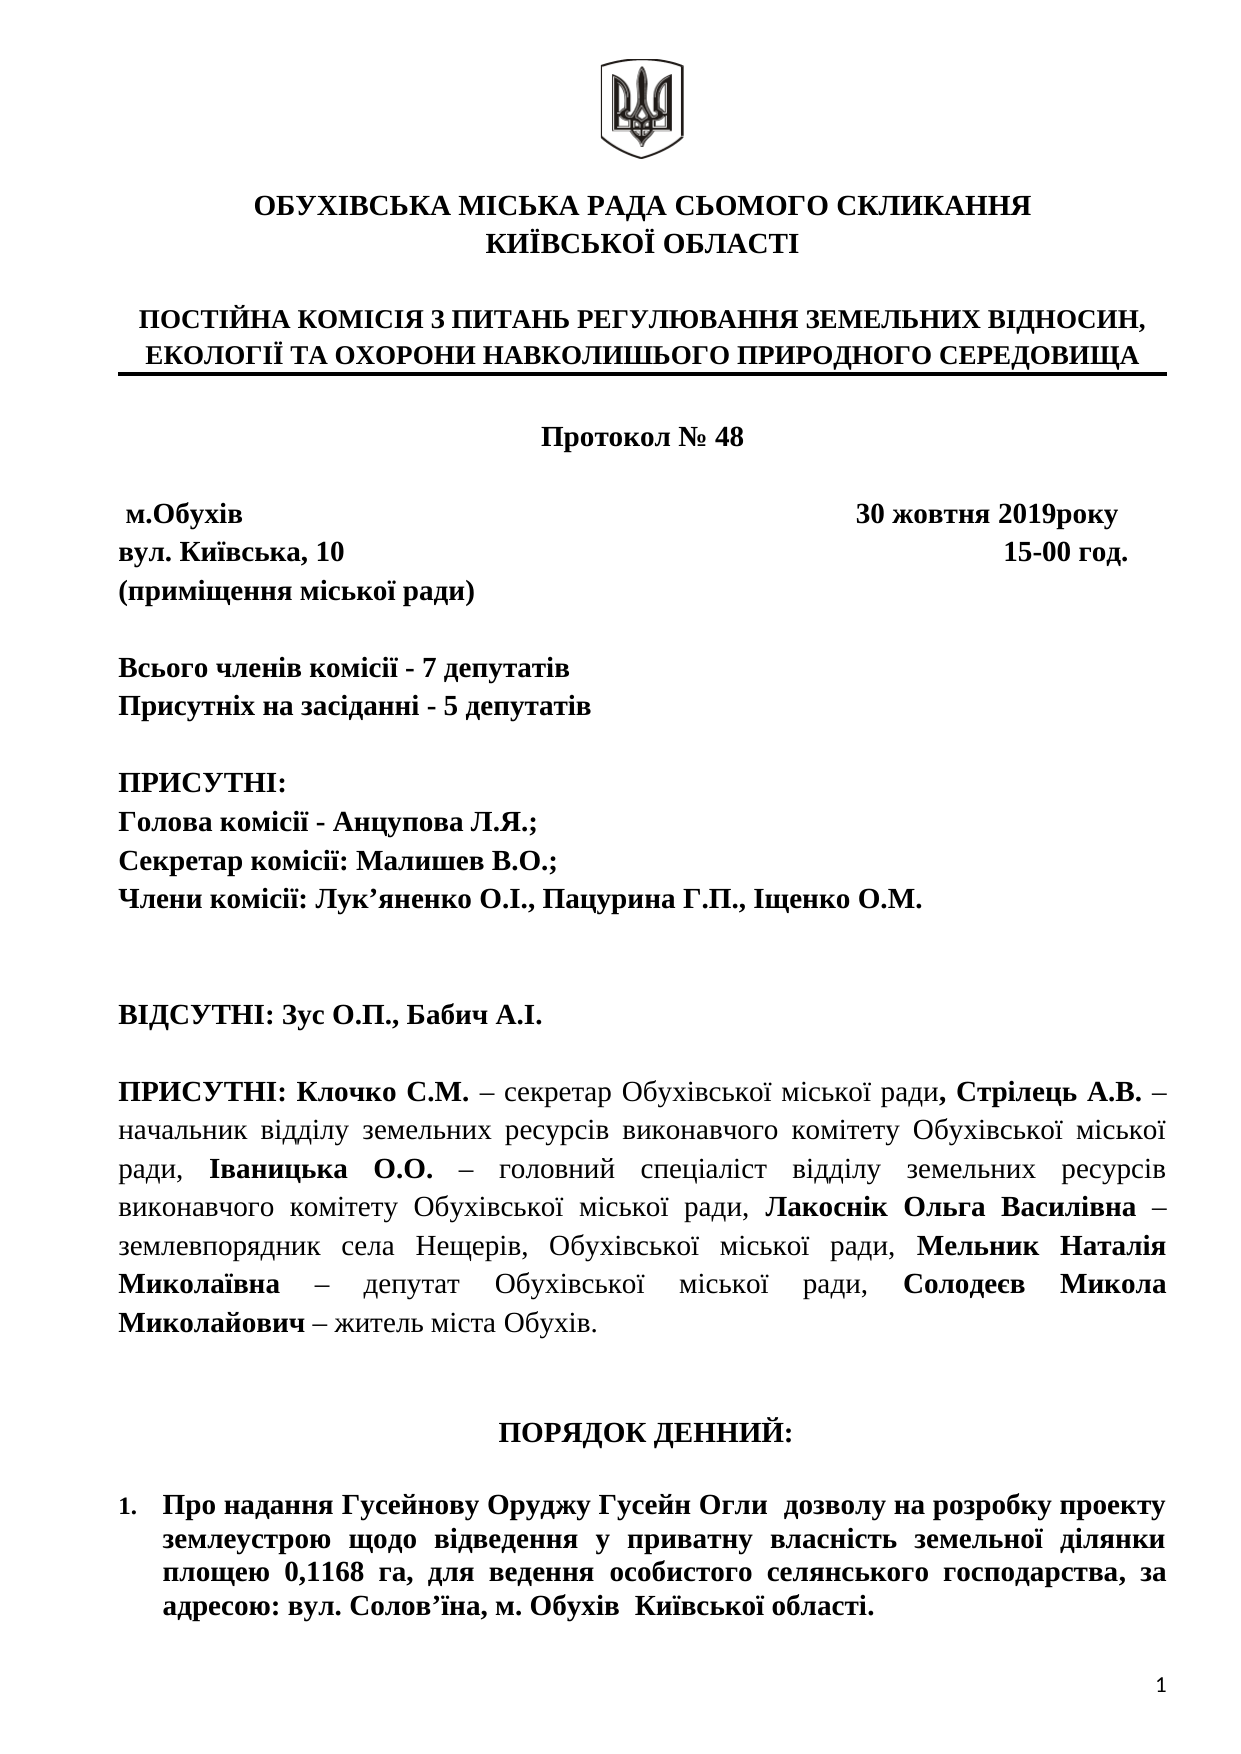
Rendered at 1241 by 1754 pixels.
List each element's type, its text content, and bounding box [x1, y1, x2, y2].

text ВІДСУТНІ: Зус О.П., Бабич А.І. [118, 997, 1167, 1030]
text Голова комісії - Анцупова Л.Я.; [118, 804, 1167, 838]
text Члени комісії: Лук’яненко О.І., Пацурина Г.П., Іщенко О.М. [118, 881, 1167, 915]
text ПОСТІЙНА КОМІСІЯ З ПИТАНЬ РЕГУЛЮВАННЯ ЗЕМЕЛЬНИХ ВІДНОСИН, ЕКОЛОГІЇ ТА ОХОРОНИ НАВКОЛИШЬОГО ПРИРОДНОГО СЕРЕДОВИЩА [118, 303, 1167, 372]
text ПРИСУТНІ: Клочко С.М. – секретар Обухівської міської ради, Стрілець А.В. – начальник відділу земельних ресурсів виконавчого комітету Обухівської міської ради, Іваницька О.О. – головний спеціаліст відділу земельних ресурсів виконавчого комітету Обухівської міської ради, Лакоснік Ольга Василівна – землевпорядник села Нещерів, Обухівської міської ради, Мельник Наталія Миколаївна – депутат Обухівської міської ради, Солодеєв Микола Миколайович – житель міста Обухів. [118, 1074, 1167, 1339]
text Секретар комісії: Малишев В.О.; [118, 843, 1167, 876]
text ОБУХІВСЬКА МІСЬКА РАДА СЬОМОГО СКЛИКАННЯ [118, 188, 1167, 221]
text м.Обухів 30 жовтня 2019року [125, 496, 1167, 529]
picture [600, 59, 684, 159]
text ПРИСУТНІ: [118, 766, 1167, 799]
list Про надання Гусейнову Оруджу Гусейн Огли дозволу на розробку проекту землеустрою щодо відведення у приватну власність земельної ділянки площею 0,1168 га, для ведення особистого селянського господарства, за адресою: вул. Солов’їна, м. Обухів Київської області. [118, 1487, 1167, 1621]
text Протокол № 48 [118, 419, 1167, 452]
text КИЇВСЬКОЇ ОБЛАСТІ [118, 226, 1167, 260]
text Присутніх на засіданні - 5 депутатів [118, 688, 1167, 722]
text ПОРЯДОК ДЕННИЙ: [125, 1415, 1167, 1449]
text Всього членів комісії - 7 депутатів [118, 650, 1167, 683]
text (приміщення міської ради) [118, 573, 1167, 606]
text вул. Київська, 10 15-00 год. [118, 534, 1167, 568]
